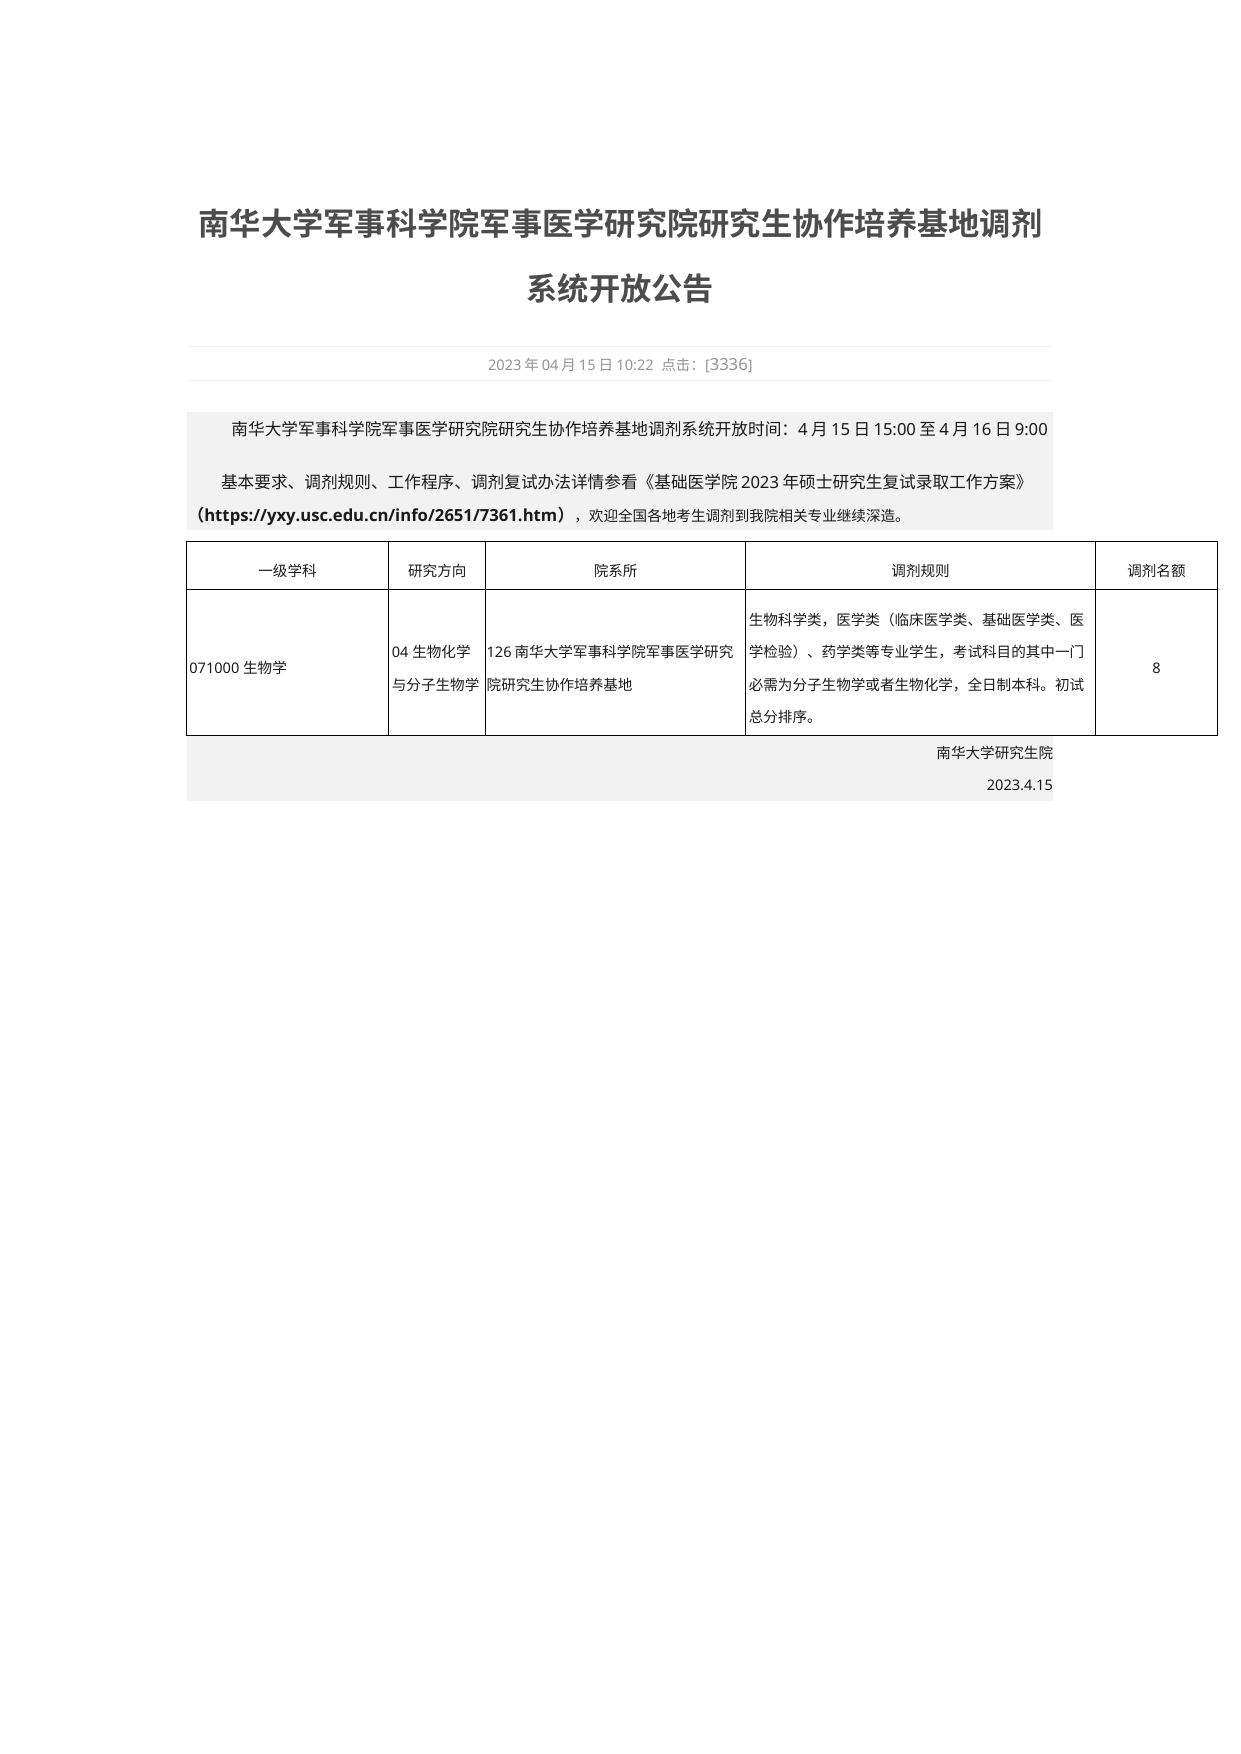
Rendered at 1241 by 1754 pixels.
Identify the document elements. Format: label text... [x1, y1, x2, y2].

text 2023年04月15日 10:22 点击：[3336] [187, 347, 1053, 381]
table_header 调剂规则 [746, 542, 1095, 589]
text 2023.4.15 [187, 768, 1053, 801]
table_cell 071000 生物学 [187, 590, 388, 734]
table_header 一级学科 [187, 542, 388, 589]
table_cell 126南华大学军事科学院军事医学研究院研究生协作培养基地 [486, 590, 745, 734]
text 基本要求、调剂规则、工作程序、调剂复试办法详情参看《基础医学院2023年硕士研究生复试录取工作方案》（https://yxy.usc.edu.cn/info/2651/7361.htm），欢迎全国各地考生调剂到我院相关专业继续深造。 [187, 465, 1053, 530]
table_header 院系所 [486, 542, 745, 589]
table_cell 生物科学类，医学类（临床医学类、基础医学类、医学检验）、药学类等专业学生，考试科目的其中一门必需为分子生物学或者生物化学，全日制本科。初试总分排序。 [746, 590, 1095, 734]
table_cell 8 [1096, 590, 1217, 734]
subtitle 南华大学军事科学院军事医学研究院研究生协作培养基地调剂系统开放公告 [187, 189, 1053, 319]
table_cell 04 生物化学与分子生物学 [389, 590, 485, 734]
text 南华大学军事科学院军事医学研究院研究生协作培养基地调剂系统开放时间：4月15日15:00至4月16日9:00 [187, 412, 1053, 444]
text 南华大学研究生院 [187, 736, 1053, 768]
table_header 研究方向 [389, 542, 485, 589]
table_header 调剂名额 [1096, 542, 1217, 589]
